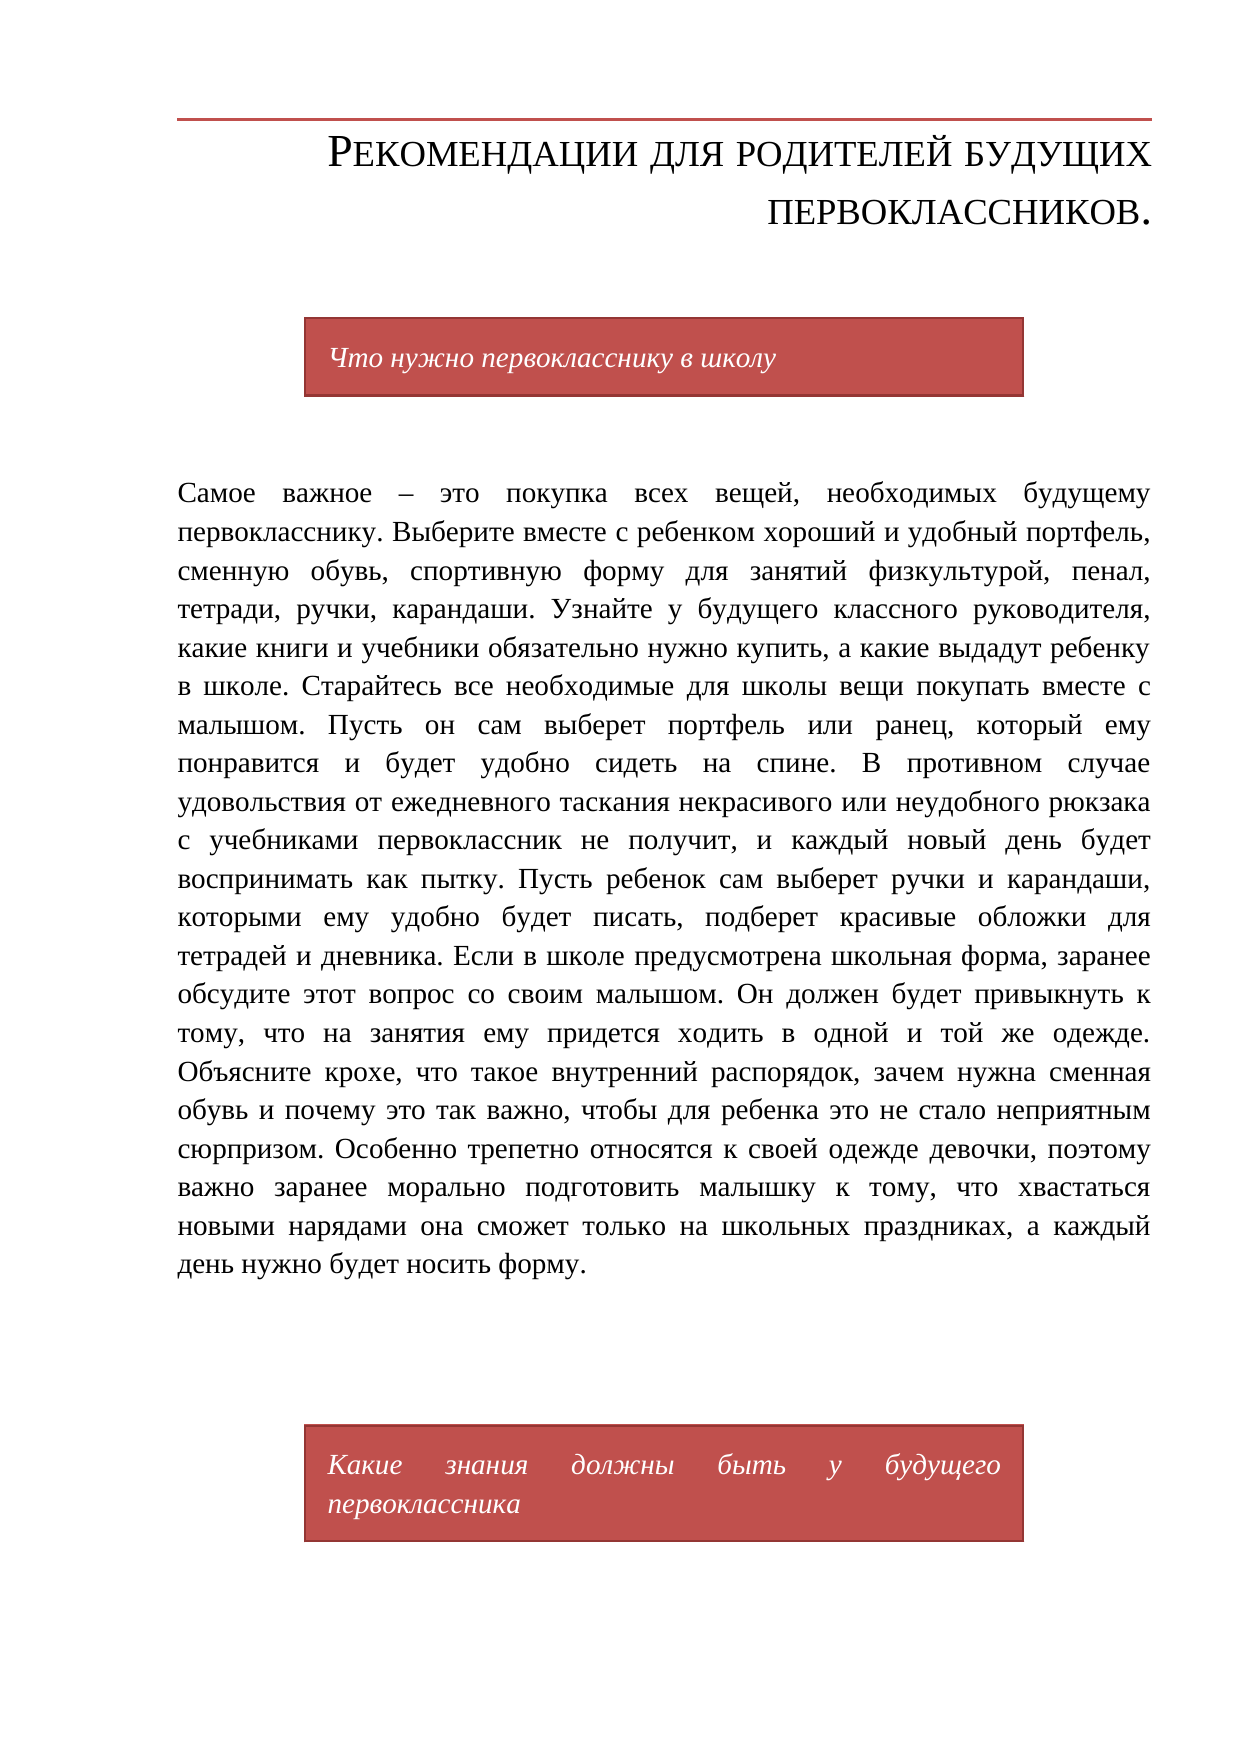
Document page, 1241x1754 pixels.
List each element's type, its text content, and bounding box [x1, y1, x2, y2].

text Самое важное – это покупка всех вещей, необходимых будущему первокласснику. Выберите вместе с ребенком хороший и удобный портфель, сменную обувь, спортивную форму для занятий физкультурой, пенал, тетради, ручки, карандаши. Узнайте у будущего классного руководителя, какие книги и учебники обязательно нужно купить, а какие выдадут ребенку в школе. Старайтесь все необходимые для школы вещи покупать вместе с малышом. Пусть он сам выберет портфель или ранец, который ему понравится и будет удобно сидеть на спине. В противном случае удовольствия от ежедневного таскания некрасивого или неудобного рюкзака с учебниками первоклассник не получит, и каждый новый день будет воспринимать как пытку. Пусть ребенок сам выберет ручки и карандаши, которыми ему удобно будет писать, подберет красивые обложки для тетрадей и дневника. Если в школе предусмотрена школьная форма, заранее обсудите этот вопрос со своим малышом. Он должен будет привыкнуть к тому, что на занятия ему придется ходить в одной и той же одежде. Объясните крохе, что такое внутренний распорядок, зачем нужна сменная обувь и почему это так важно, чтобы для ребенка это не стало неприятным сюрпризом. Особенно трепетно относятся к своей одежде девочки, поэтому важно заранее морально подготовить малышку к тому, что хвастаться новыми нарядами она сможет только на школьных праздниках, а каждый день нужно будет носить форму. [177, 476, 1152, 1280]
title Рекомендации для родителей будущих первоклассников. [177, 121, 1152, 237]
text Какие знания должны быть у будущего первоклассника [306, 1427, 1022, 1540]
text Что нужно первокласснику в школу [306, 319, 1022, 394]
